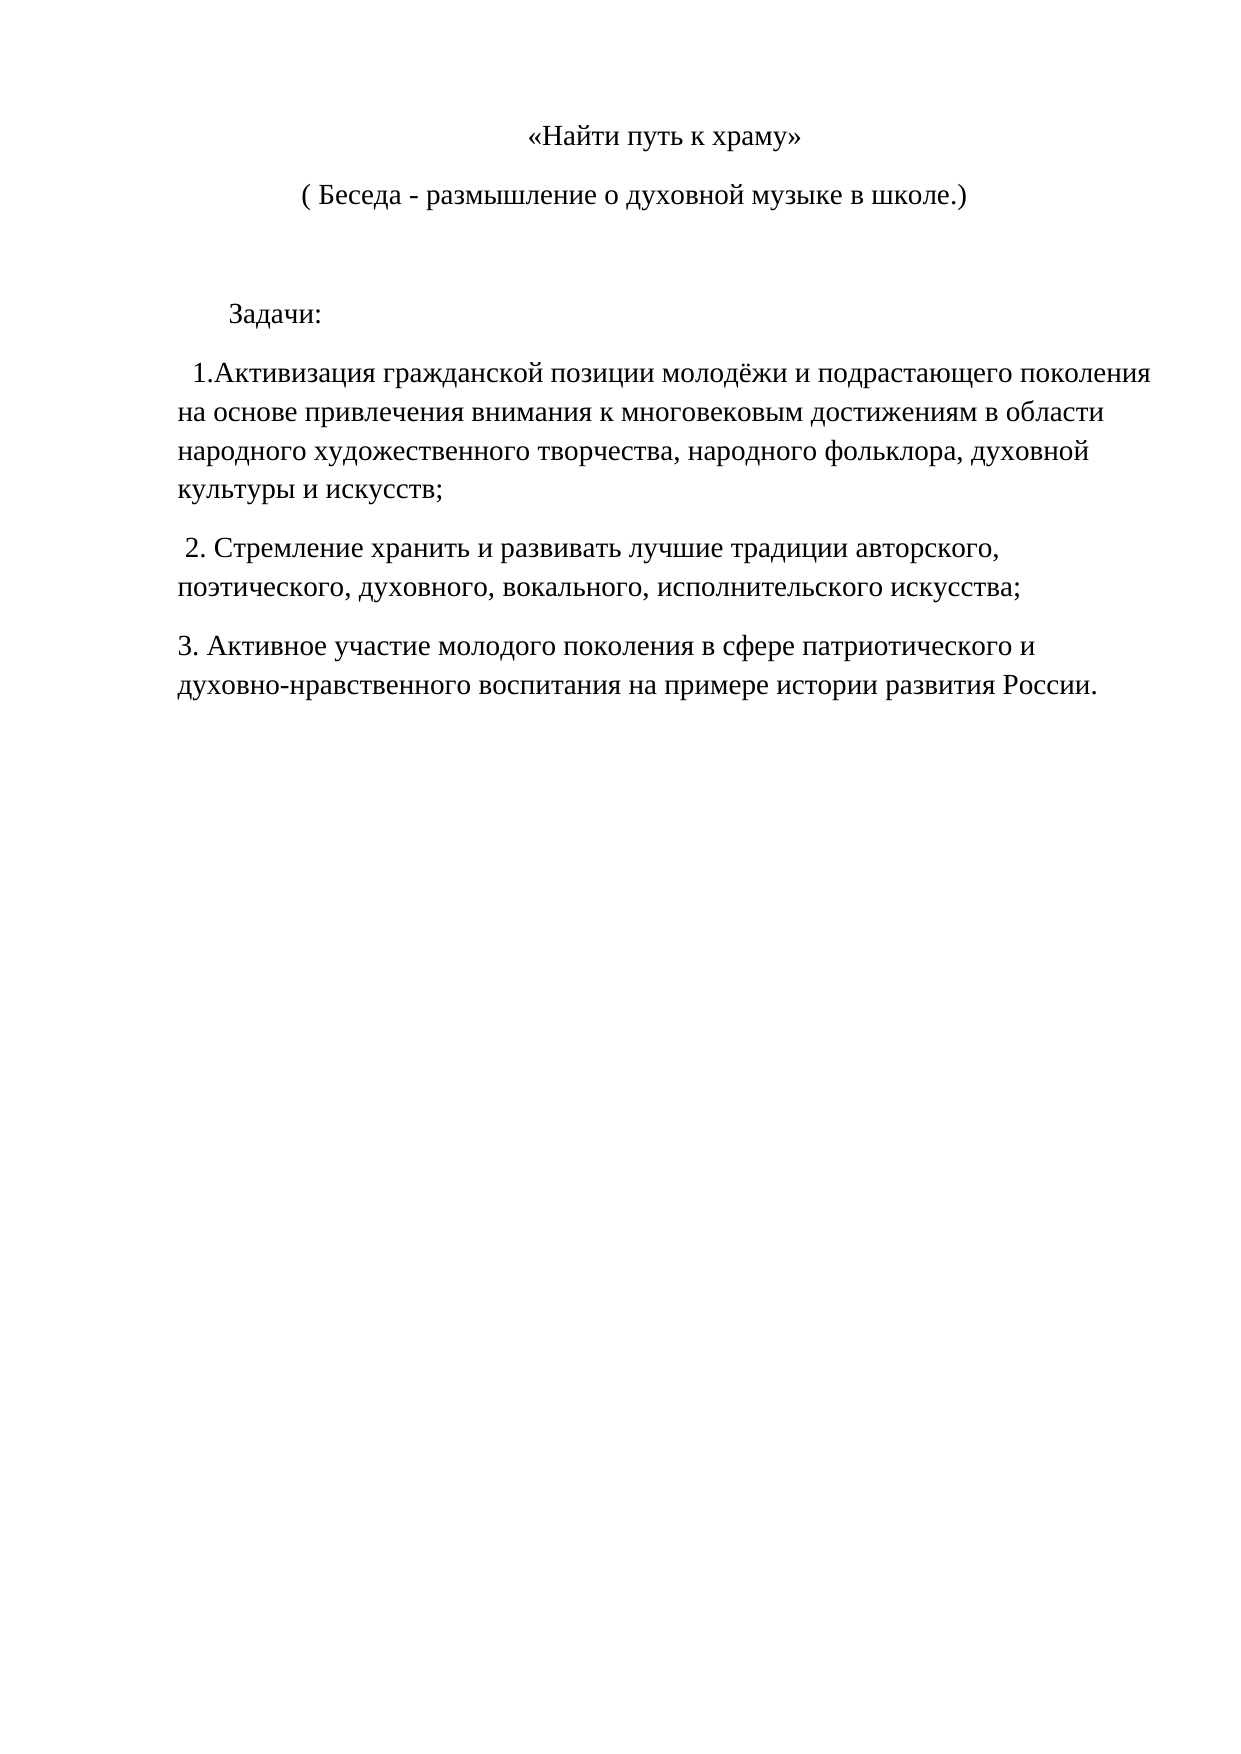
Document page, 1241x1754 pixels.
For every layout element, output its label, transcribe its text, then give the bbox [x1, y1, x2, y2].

text Задачи: [177, 296, 1152, 330]
text «Найти путь к храму» [177, 118, 1152, 152]
text 3. Активное участие молодого поколения в сфере патриотического и духовно-нравственного воспитания на примере истории развития России. [177, 628, 1152, 701]
text ( Беседа - размышление о духовной музыке в школе.) [177, 177, 1152, 211]
text 1.Активизация гражданской позиции молодёжи и подрастающего поколения на основе привлечения внимания к многовековым достижениям в области народного художественного творчества, народного фольклора, духовной культуры и искусств; [177, 356, 1152, 505]
text 2. Стремление хранить и развивать лучшие традиции авторского, поэтического, духовного, вокального, исполнительского искусства; [177, 531, 1152, 603]
